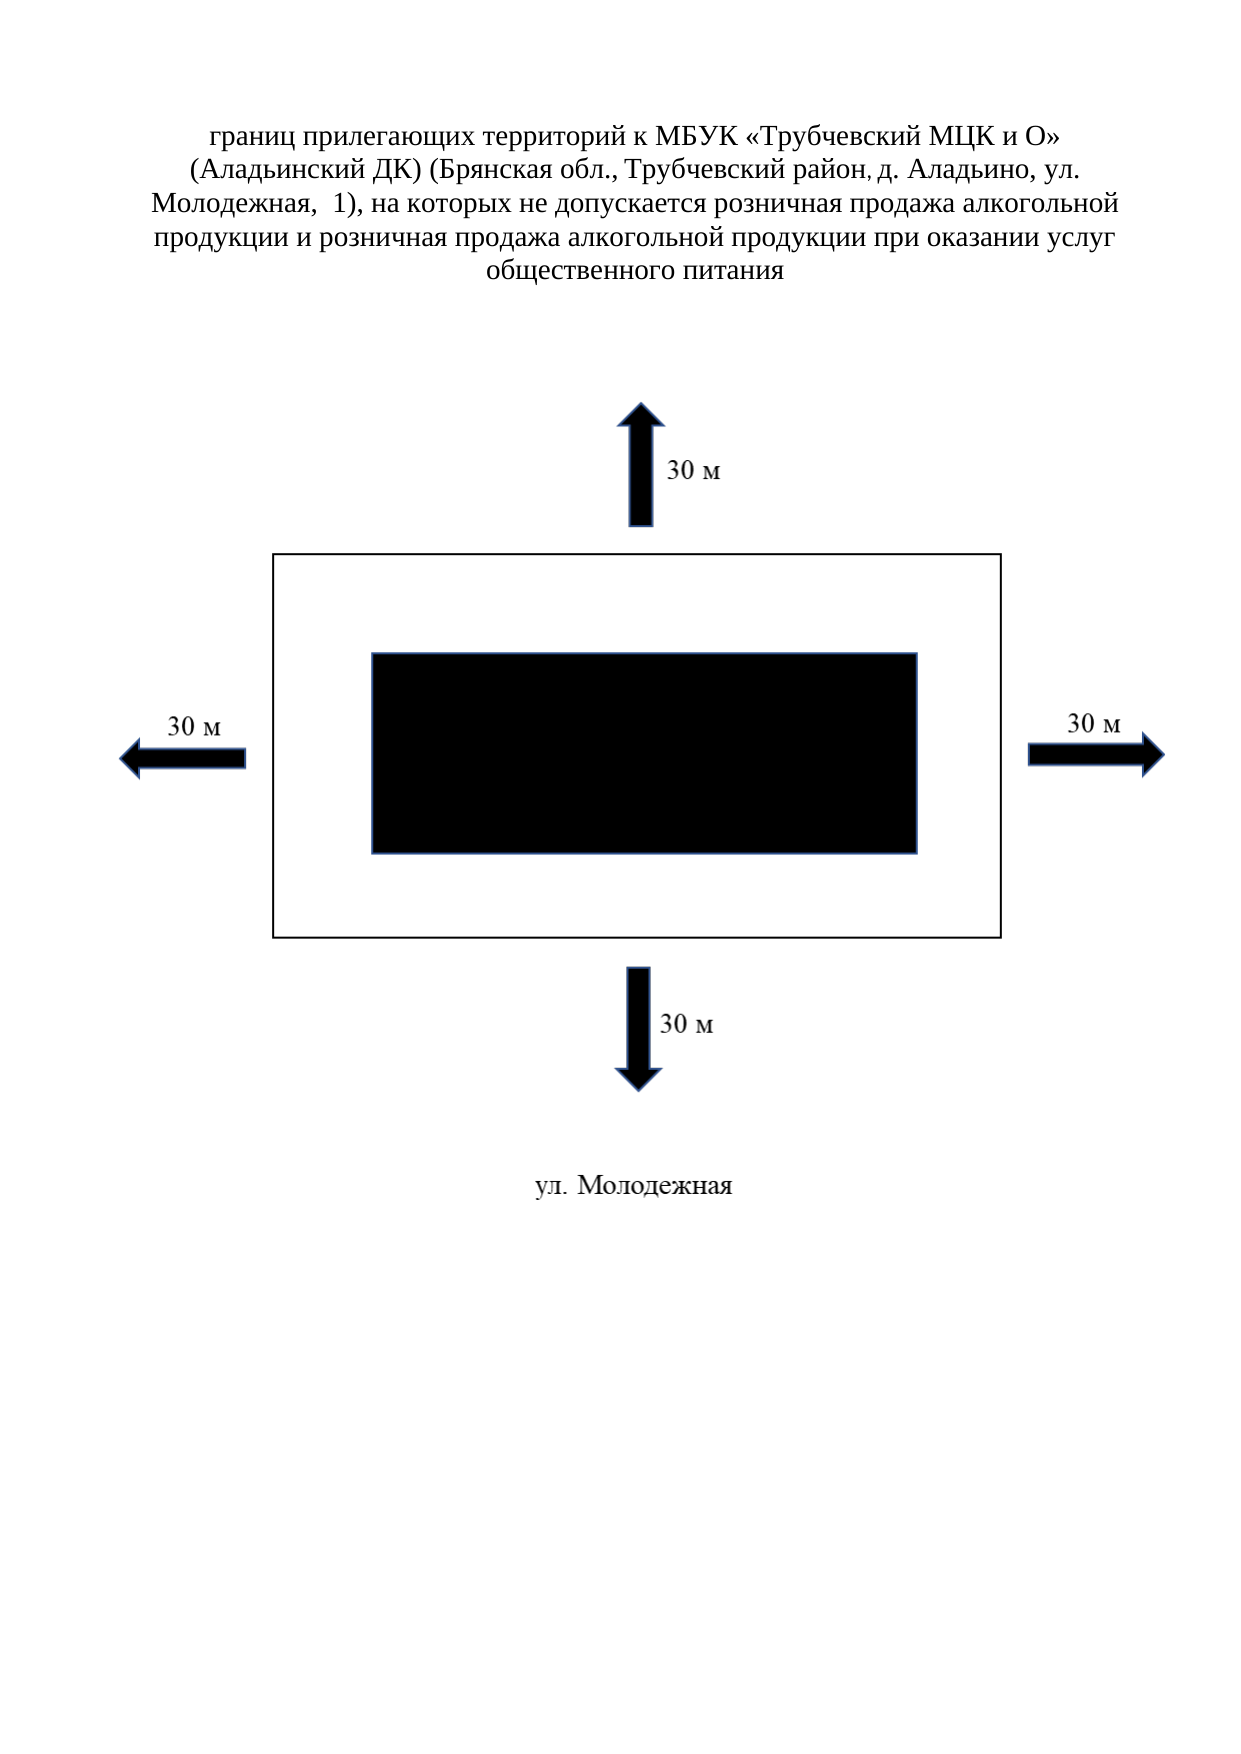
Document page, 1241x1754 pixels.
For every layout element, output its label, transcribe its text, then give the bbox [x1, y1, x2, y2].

text границ прилегающих территорий к МБУК «Трубчевский МЦК и О» (Аладьинский ДК) (Брянская обл., Трубчевский район, д. Аладьино, ул. Молодежная, 1), на которых не допускается розничная продажа алкогольной продукции и розничная продажа алкогольной продукции при оказании услуг общественного питания [118, 118, 1152, 286]
picture [118, 401, 1166, 1219]
